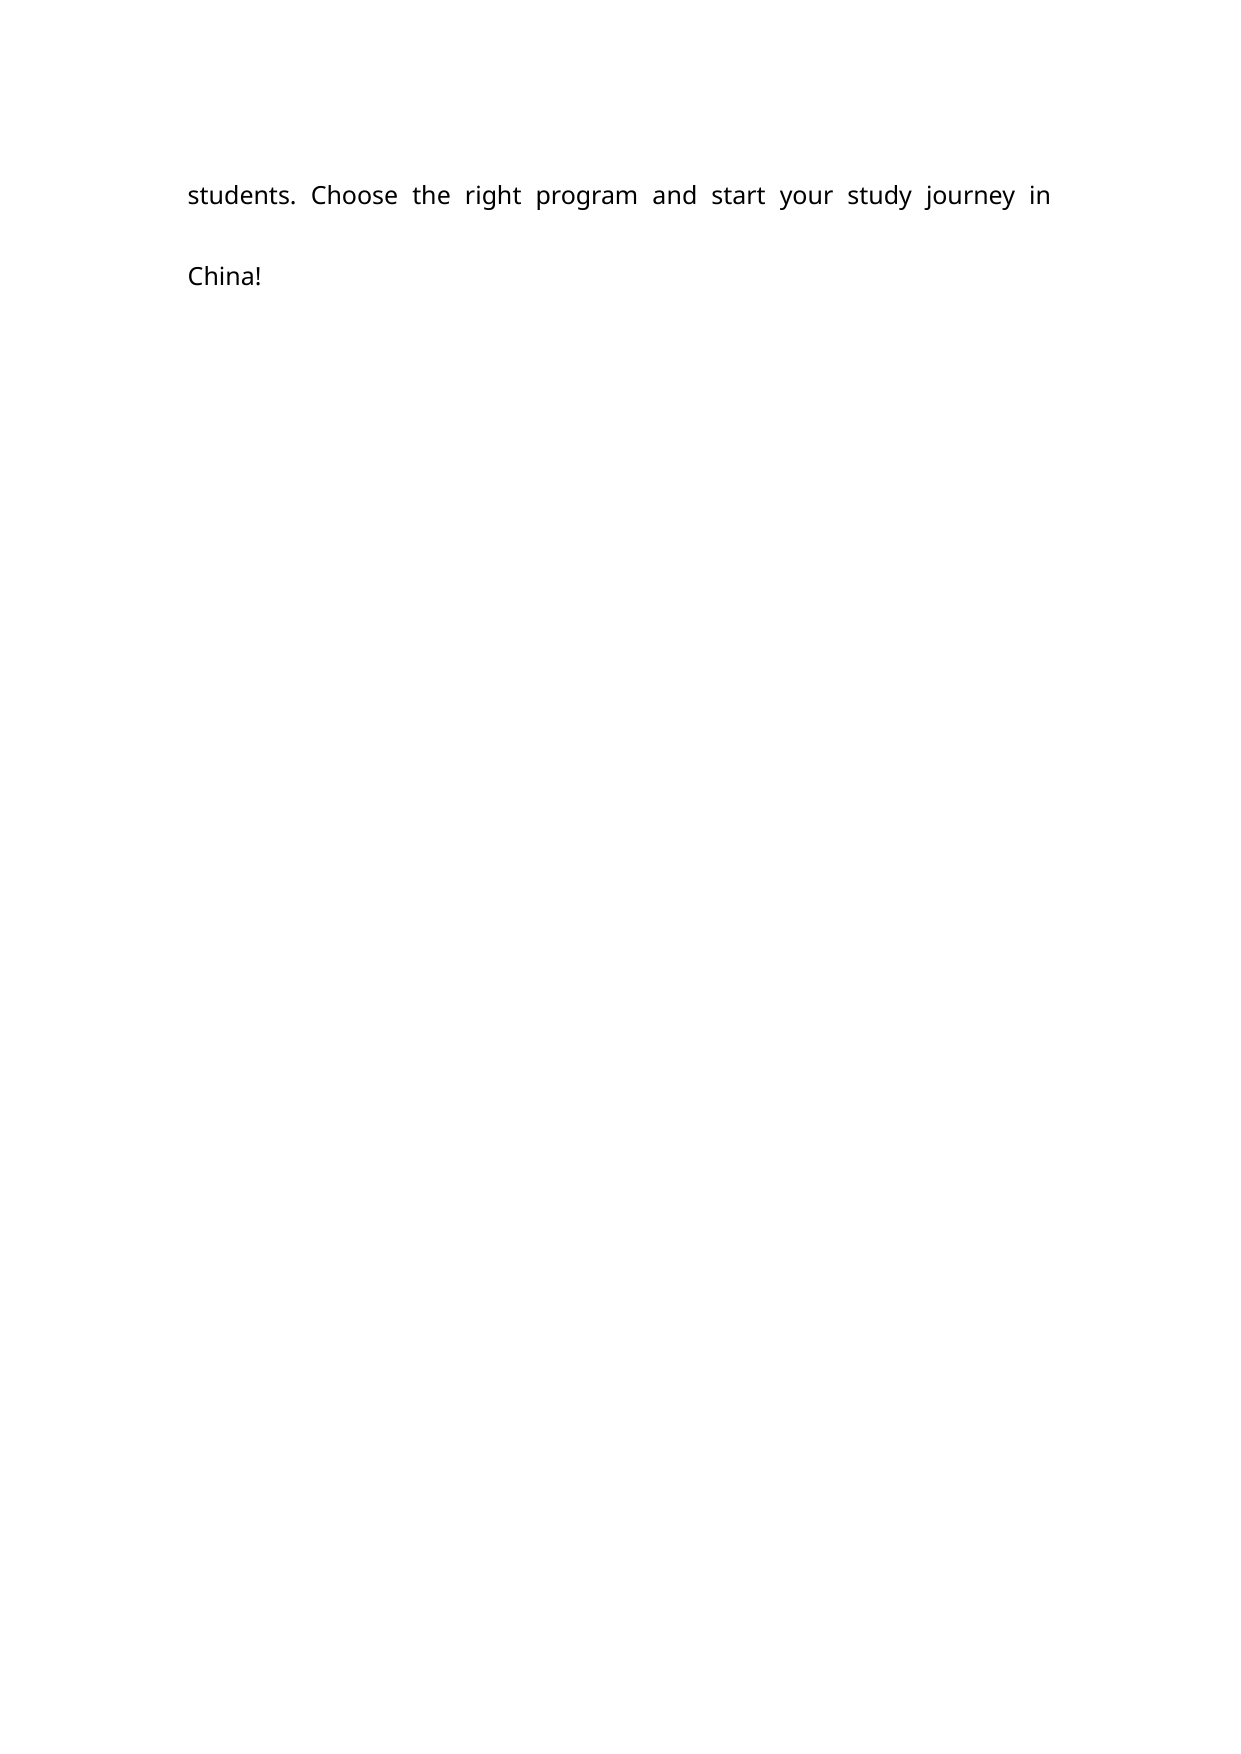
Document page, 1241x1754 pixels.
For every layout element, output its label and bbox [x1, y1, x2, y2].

text [187, 162, 1053, 308]
